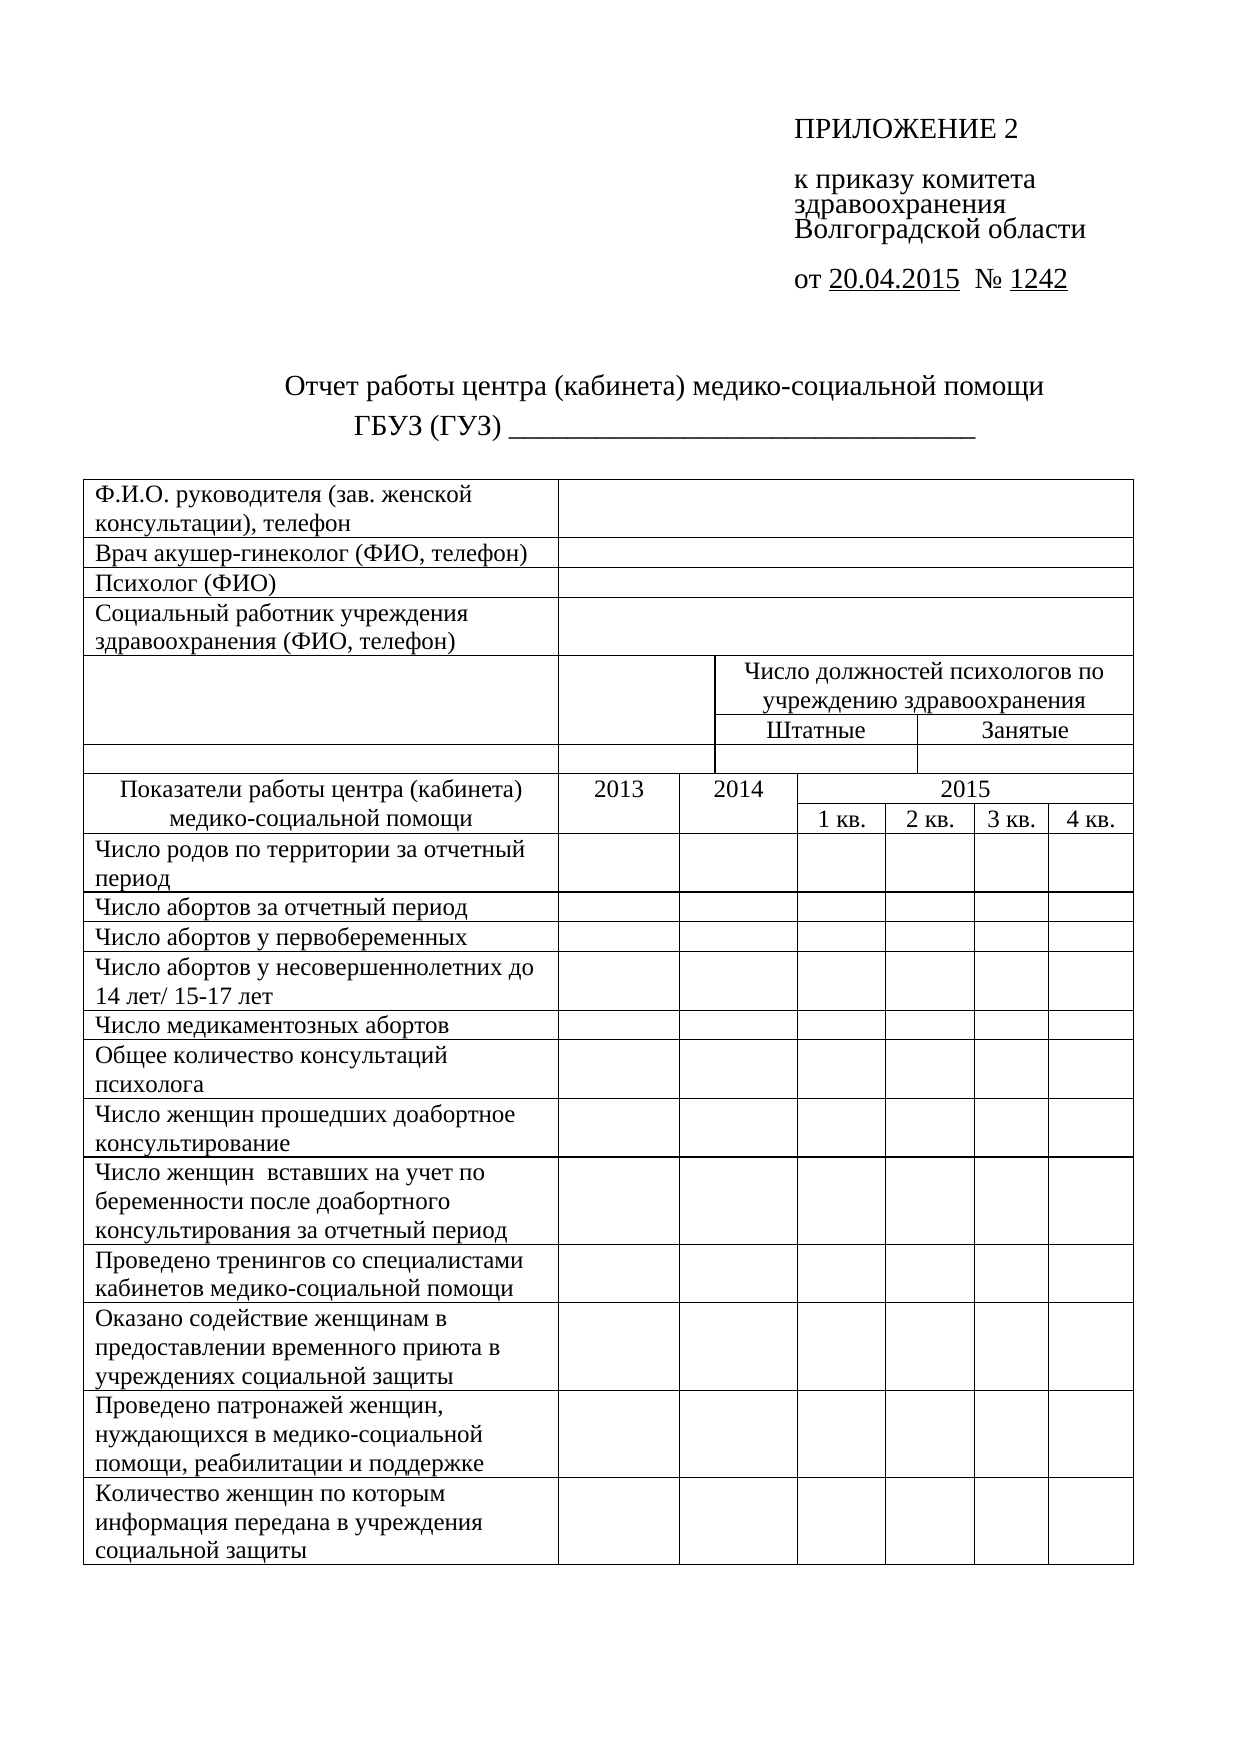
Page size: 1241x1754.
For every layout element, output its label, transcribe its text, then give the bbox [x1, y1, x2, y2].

table_cell [975, 1245, 1048, 1302]
table_cell [559, 656, 714, 743]
table_cell [975, 1478, 1048, 1564]
table_cell [798, 1099, 885, 1156]
table_cell [886, 922, 974, 951]
table_cell [1049, 952, 1133, 1009]
table_cell [975, 1391, 1048, 1477]
table_cell [559, 1040, 679, 1098]
table_cell [1049, 1245, 1133, 1302]
table_cell [886, 952, 974, 1009]
table_cell Врач акушер-гинеколог (ФИО, телефон) [84, 538, 558, 567]
table_cell [559, 568, 1133, 597]
table_cell Число медикаментозных абортов [84, 1011, 558, 1039]
table_cell 1 кв. [798, 804, 885, 833]
table_cell Психолог (ФИО) [84, 568, 558, 597]
table_cell [886, 1391, 974, 1477]
table_cell [559, 745, 714, 773]
table_cell Показатели работы центра (кабинета) медико-социальной помощи [84, 774, 558, 833]
table_cell [1049, 1040, 1133, 1098]
table_cell [680, 893, 797, 921]
table_cell [680, 1099, 797, 1156]
table_cell [798, 834, 885, 891]
table_cell [559, 1391, 679, 1477]
table_cell [680, 1040, 797, 1098]
table_cell Число абортов у несовершеннолетних до 14 лет/ 15-17 лет [84, 952, 558, 1009]
table_cell 4 кв. [1049, 804, 1133, 833]
table_cell [975, 1011, 1048, 1039]
table_cell [975, 922, 1048, 951]
table_cell [559, 1478, 679, 1564]
table_cell [1049, 834, 1133, 891]
table_cell 3 кв. [975, 804, 1048, 833]
table_cell [798, 1158, 885, 1244]
table_cell 2015 [798, 774, 1133, 803]
table_cell [559, 598, 1133, 655]
table_header Ф.И.О. руководителя (зав. женской консультации), телефон [84, 480, 558, 537]
table_cell [559, 893, 679, 921]
table_cell [680, 1478, 797, 1564]
table_cell [559, 1245, 679, 1302]
table_cell [886, 1099, 974, 1156]
table_cell [975, 893, 1048, 921]
table_cell Занятые [918, 715, 1133, 743]
table_cell [680, 834, 797, 891]
table_cell [559, 1158, 679, 1244]
table_cell [918, 745, 1133, 773]
table_cell Общее количество консультаций психолога [84, 1040, 558, 1098]
table_cell [680, 1011, 797, 1039]
table_cell [1049, 1391, 1133, 1477]
table_cell [975, 1040, 1048, 1098]
table_cell [1049, 893, 1133, 921]
table_cell [559, 1303, 679, 1389]
table_cell Число женщин вставших на учет по беременности после доабортного консультирования за отчетный период [84, 1158, 558, 1244]
table_cell [1049, 1011, 1133, 1039]
table_cell [559, 1099, 679, 1156]
table_cell [975, 1158, 1048, 1244]
table_cell [680, 1158, 797, 1244]
table_cell [886, 1303, 974, 1389]
table_cell [559, 952, 679, 1009]
table_cell [886, 1478, 974, 1564]
table_cell [975, 1099, 1048, 1156]
table_cell [680, 1303, 797, 1389]
table_cell [1049, 922, 1133, 951]
table_cell Проведено тренингов со специалистами кабинетов медико-социальной помощи [84, 1245, 558, 1302]
table_cell [1049, 1303, 1133, 1389]
table_cell [798, 1303, 885, 1389]
table_cell [84, 745, 558, 773]
subtitle ГБУЗ (ГУЗ) ________________________________ [177, 408, 1152, 442]
table_header [559, 480, 1133, 537]
table_cell Количество женщин по которым информация передана в учреждения социальной защиты [84, 1478, 558, 1564]
table_cell [886, 1011, 974, 1039]
table_cell [975, 834, 1048, 891]
table_cell Число абортов у первобеременных [84, 922, 558, 951]
table_cell 2 кв. [886, 804, 974, 833]
table_cell [886, 1158, 974, 1244]
table_cell Число абортов за отчетный период [84, 893, 558, 921]
table_cell Оказано содействие женщинам в предоставлении временного приюта в учреждениях социальной защиты [84, 1303, 558, 1389]
table_cell [798, 1245, 885, 1302]
table_cell Число женщин прошедших доабортное консультирование [84, 1099, 558, 1156]
table_cell [975, 952, 1048, 1009]
table_cell [84, 656, 558, 743]
table_cell [886, 893, 974, 921]
table_cell [798, 1478, 885, 1564]
table_cell [1049, 1158, 1133, 1244]
table_cell Число должностей психологов по учреждению здравоохранения [716, 656, 1133, 714]
table_cell Социальный работник учреждения здравоохранения (ФИО, телефон) [84, 598, 558, 655]
table_cell [716, 745, 917, 773]
table_cell Проведено патронажей женщин, нуждающихся в медико-социальной помощи, реабилитации и поддержке [84, 1391, 558, 1477]
table_header ПРИЛОЖЕНИЕ 2 к приказу комитета здравоохранения Волгоградской области от 20.04.2015 № 1242 [783, 118, 1133, 293]
table_cell [1049, 1099, 1133, 1156]
table_cell Число родов по территории за отчетный период [84, 834, 558, 891]
table_cell [559, 922, 679, 951]
table_cell [886, 834, 974, 891]
table_cell [798, 1040, 885, 1098]
table_cell [798, 893, 885, 921]
table_cell [886, 1245, 974, 1302]
table_cell [680, 1391, 797, 1477]
table_cell [798, 1011, 885, 1039]
table_cell [798, 922, 885, 951]
table_cell [1049, 1478, 1133, 1564]
table_cell [559, 834, 679, 891]
title Отчет работы центра (кабинета) медико-социальной помощи [177, 368, 1152, 402]
table_cell 2013 [559, 774, 679, 833]
table_cell [886, 1040, 974, 1098]
table_cell [559, 1011, 679, 1039]
table_cell Штатные [716, 715, 917, 743]
table_cell [559, 538, 1133, 567]
table_cell [798, 1391, 885, 1477]
table_cell [680, 1245, 797, 1302]
table_cell [798, 952, 885, 1009]
table_cell [680, 952, 797, 1009]
table_cell [680, 922, 797, 951]
table_cell 2014 [680, 774, 797, 833]
table_cell [975, 1303, 1048, 1389]
